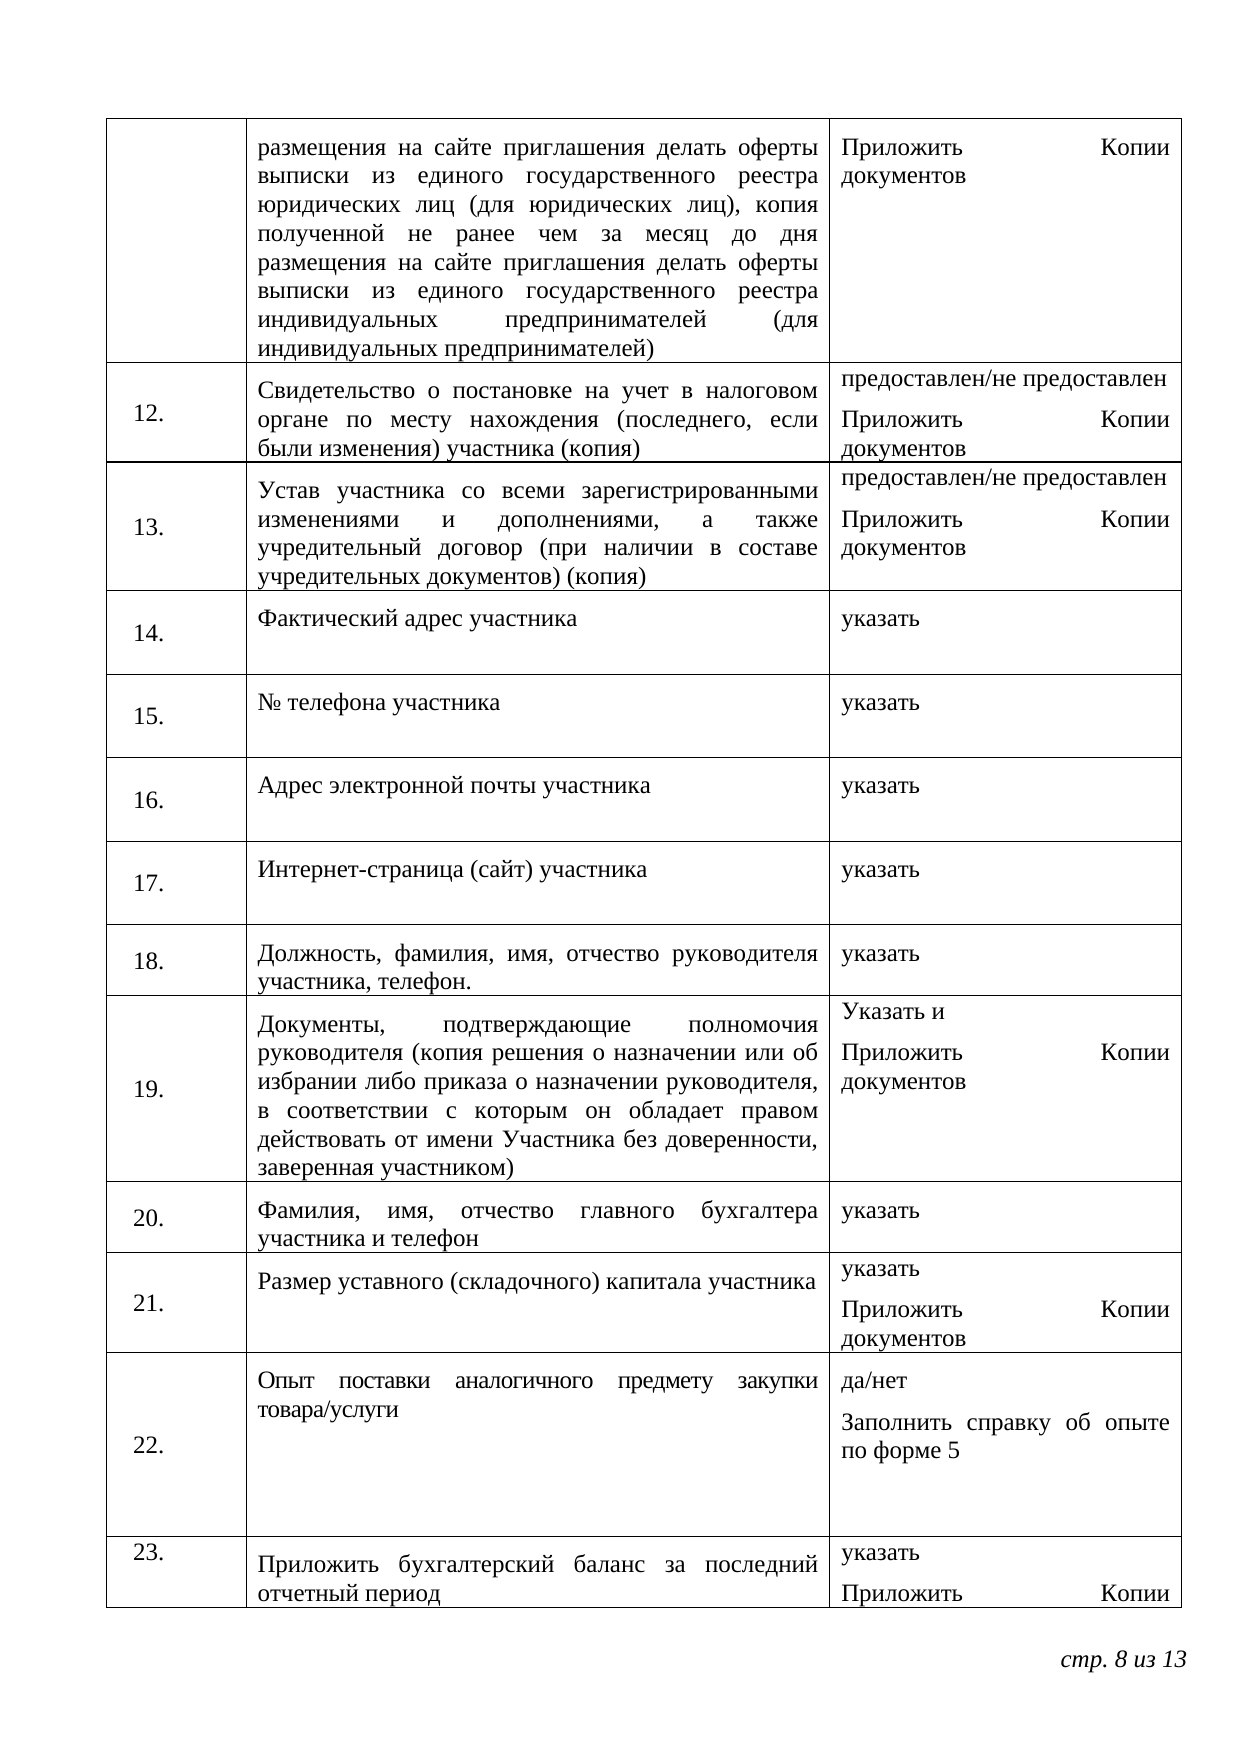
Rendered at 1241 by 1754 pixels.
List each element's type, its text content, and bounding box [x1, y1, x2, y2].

table_cell указать [830, 591, 1181, 673]
table_cell [107, 1537, 246, 1607]
table_cell указать [830, 925, 1181, 995]
table_cell Размер уставного (складочного) капитала участника [247, 1253, 829, 1352]
table_cell [107, 591, 246, 673]
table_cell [247, 119, 829, 362]
table_cell Адрес электронной почты участника [247, 758, 829, 841]
table_cell да/нет Заполнить справку об опыте по форме 5 [830, 1353, 1181, 1536]
table_cell указать [830, 675, 1181, 757]
table_cell Должность, фамилия, имя, отчество руководителя участника, телефон. [247, 925, 829, 995]
table_cell [107, 996, 246, 1181]
table_cell [107, 1182, 246, 1252]
table_cell Интернет-страница (сайт) участника [247, 842, 829, 924]
table_cell [107, 119, 246, 362]
table_cell указать [830, 1182, 1181, 1252]
table_cell указать Приложить Копии документов [830, 1253, 1181, 1352]
table_cell указать [830, 842, 1181, 924]
table_cell [107, 1353, 246, 1536]
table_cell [830, 119, 1181, 362]
table_cell Свидетельство о постановке на учет в налоговом органе по месту нахождения (последнего, если были изменения) участника (копия) [247, 363, 829, 461]
table_cell Устав участника со всеми зарегистрированными изменениями и дополнениями, а также учредительный договор (при наличии в составе учредительных документов) (копия) [247, 463, 829, 590]
table_cell [107, 758, 246, 841]
table_cell Указать и Приложить Копии документов [830, 996, 1181, 1181]
table_cell Фактический адрес участника [247, 591, 829, 673]
table_cell [107, 363, 246, 461]
table_cell предоставлен/не предоставлен Приложить Копии документов [830, 363, 1181, 461]
table_cell [107, 925, 246, 995]
table_cell Документы, подтверждающие полномочия руководителя (копия решения о назначении или об избрании либо приказа о назначении руководителя, в соответствии с которым он обладает правом действовать от имени Участника без доверенности, заверенная участником) [247, 996, 829, 1181]
table_cell [107, 675, 246, 757]
table_cell [107, 1253, 246, 1352]
table_cell [107, 463, 246, 590]
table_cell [830, 1537, 1181, 1607]
table_cell [107, 842, 246, 924]
table_cell предоставлен/не предоставлен Приложить Копии документов [830, 463, 1181, 590]
table_cell Фамилия, имя, отчество главного бухгалтера участника и телефон [247, 1182, 829, 1252]
table_cell Опыт поставки аналогичного предмету закупки товара/услуги [247, 1353, 829, 1536]
table_cell указать [830, 758, 1181, 841]
table_cell № телефона участника [247, 675, 829, 757]
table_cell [247, 1537, 829, 1607]
